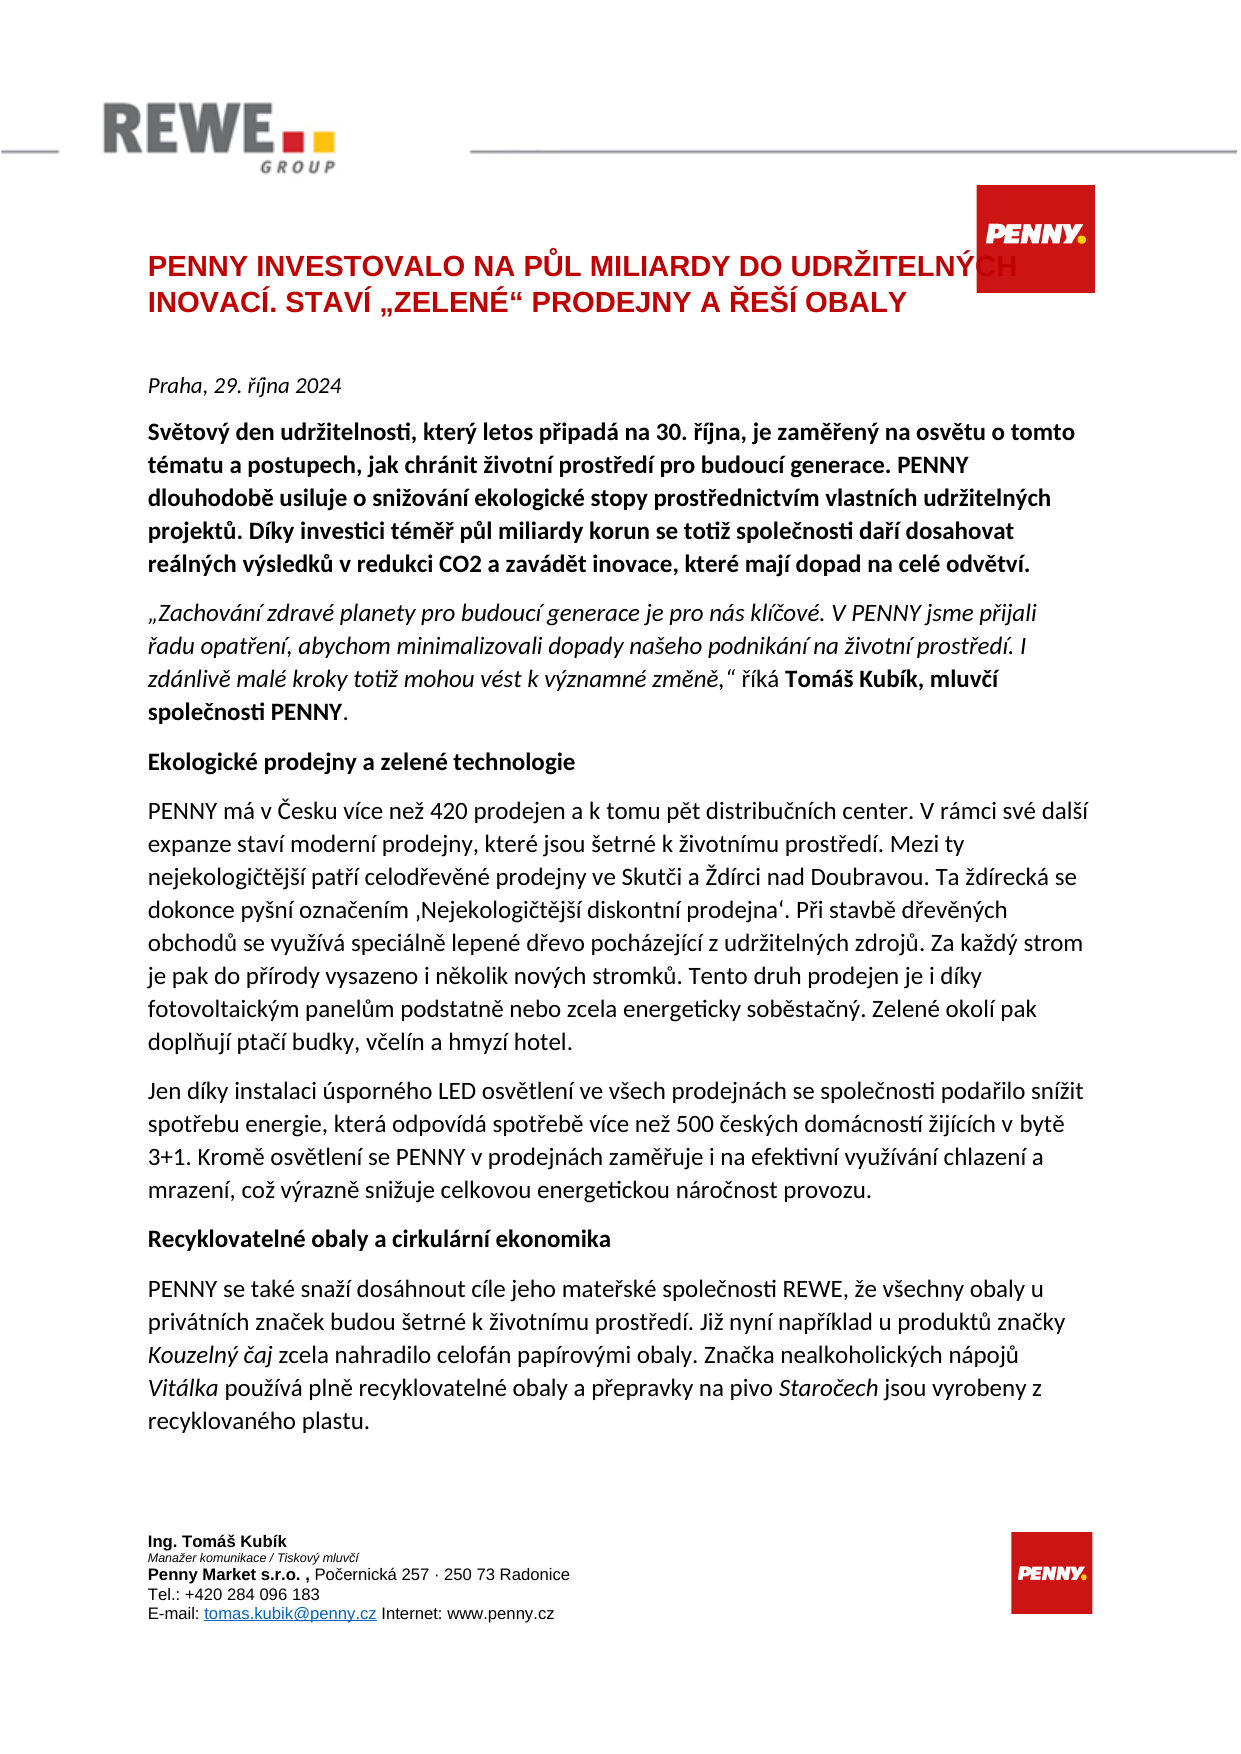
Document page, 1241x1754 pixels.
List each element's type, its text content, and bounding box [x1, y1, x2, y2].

text Světový den udržitelnosti, který letos připadá na 30. října, je zaměřený na osvětu o tomto tématu a postupech, jak chránit životní prostředí pro budoucí generace. PENNY dlouhodobě usiluje o snižování ekologické stopy prostřednictvím vlastních udržitelných projektů. Díky investici téměř půl miliardy korun se totiž společnosti daří dosahovat reálných výsledků v redukci CO2 a zavádět inovace, které mají dopad na celé odvětví. [148, 416, 1093, 578]
text PENNY má v Česku více než 420 prodejen a k tomu pět distribučních center. V rámci své další expanze staví moderní prodejny, které jsou šetrné k životnímu prostředí. Mezi ty nejekologičtější patří celodřevěné prodejny ve Skutči a Ždírci nad Doubravou. Ta ždírecká se dokonce pyšní označením ‚Nejekologičtější diskontní prodejna‘. Při stavbě dřevěných obchodů se využívá speciálně lepené dřevo pocházející z udržitelných zdrojů. Za každý strom je pak do přírody vysazeno i několik nových stromků. Tento druh prodejen je i díky fotovoltaickým panelům podstatně nebo zcela energeticky soběstačný. Zelené okolí pak doplňují ptačí budky, včelín a hmyzí hotel. [148, 795, 1093, 1056]
text Jen díky instalaci úsporného LED osvětlení ve všech prodejnách se společnosti podařilo snížit spotřebu energie, která odpovídá spotřebě více než 500 českých domácností žijících v bytě 3+1. Kromě osvětlení se PENNY v prodejnách zaměřuje i na efektivní využívání chlazení a mrazení, což výrazně snižuje celkovou energetickou náročnost provozu. [148, 1075, 1093, 1204]
text Praha, 29. října 2024 [148, 371, 1093, 399]
text „Zachování zdravé planety pro budoucí generace je pro nás klíčové. V PENNY jsme přijali řadu opatření, abychom minimalizovali dopady našeho podnikání na životní prostředí. I zdánlivě malé kroky totiž mohou vést k významné změně,“ říká Tomáš Kubík, mluvčí společnosti PENNY. [148, 597, 1093, 727]
picture [1011, 1532, 1093, 1614]
text Recyklovatelné obaly a cirkulární ekonomika [148, 1224, 1093, 1254]
text PENNY investovalo na půl miliardy do udržitelných inovací. Staví „zelené“ prodejny a řeší obaly [148, 249, 1093, 319]
text Ekologické prodejny a zelené technologie [148, 746, 1093, 776]
text PENNY se také snaží dosáhnout cíle jeho mateřské společnosti REWE, že všechny obaly u privátních značek budou šetrné k životnímu prostředí. Již nyní například u produktů značky Kouzelný čaj zcela nahradilo celofán papírovými obaly. Značka nealkoholických nápojů Vitálka používá plně recyklovatelné obaly a přepravky na pivo Staročech jsou vyrobeny z recyklovaného plastu. [148, 1273, 1093, 1435]
picture [0, 0, 1236, 293]
